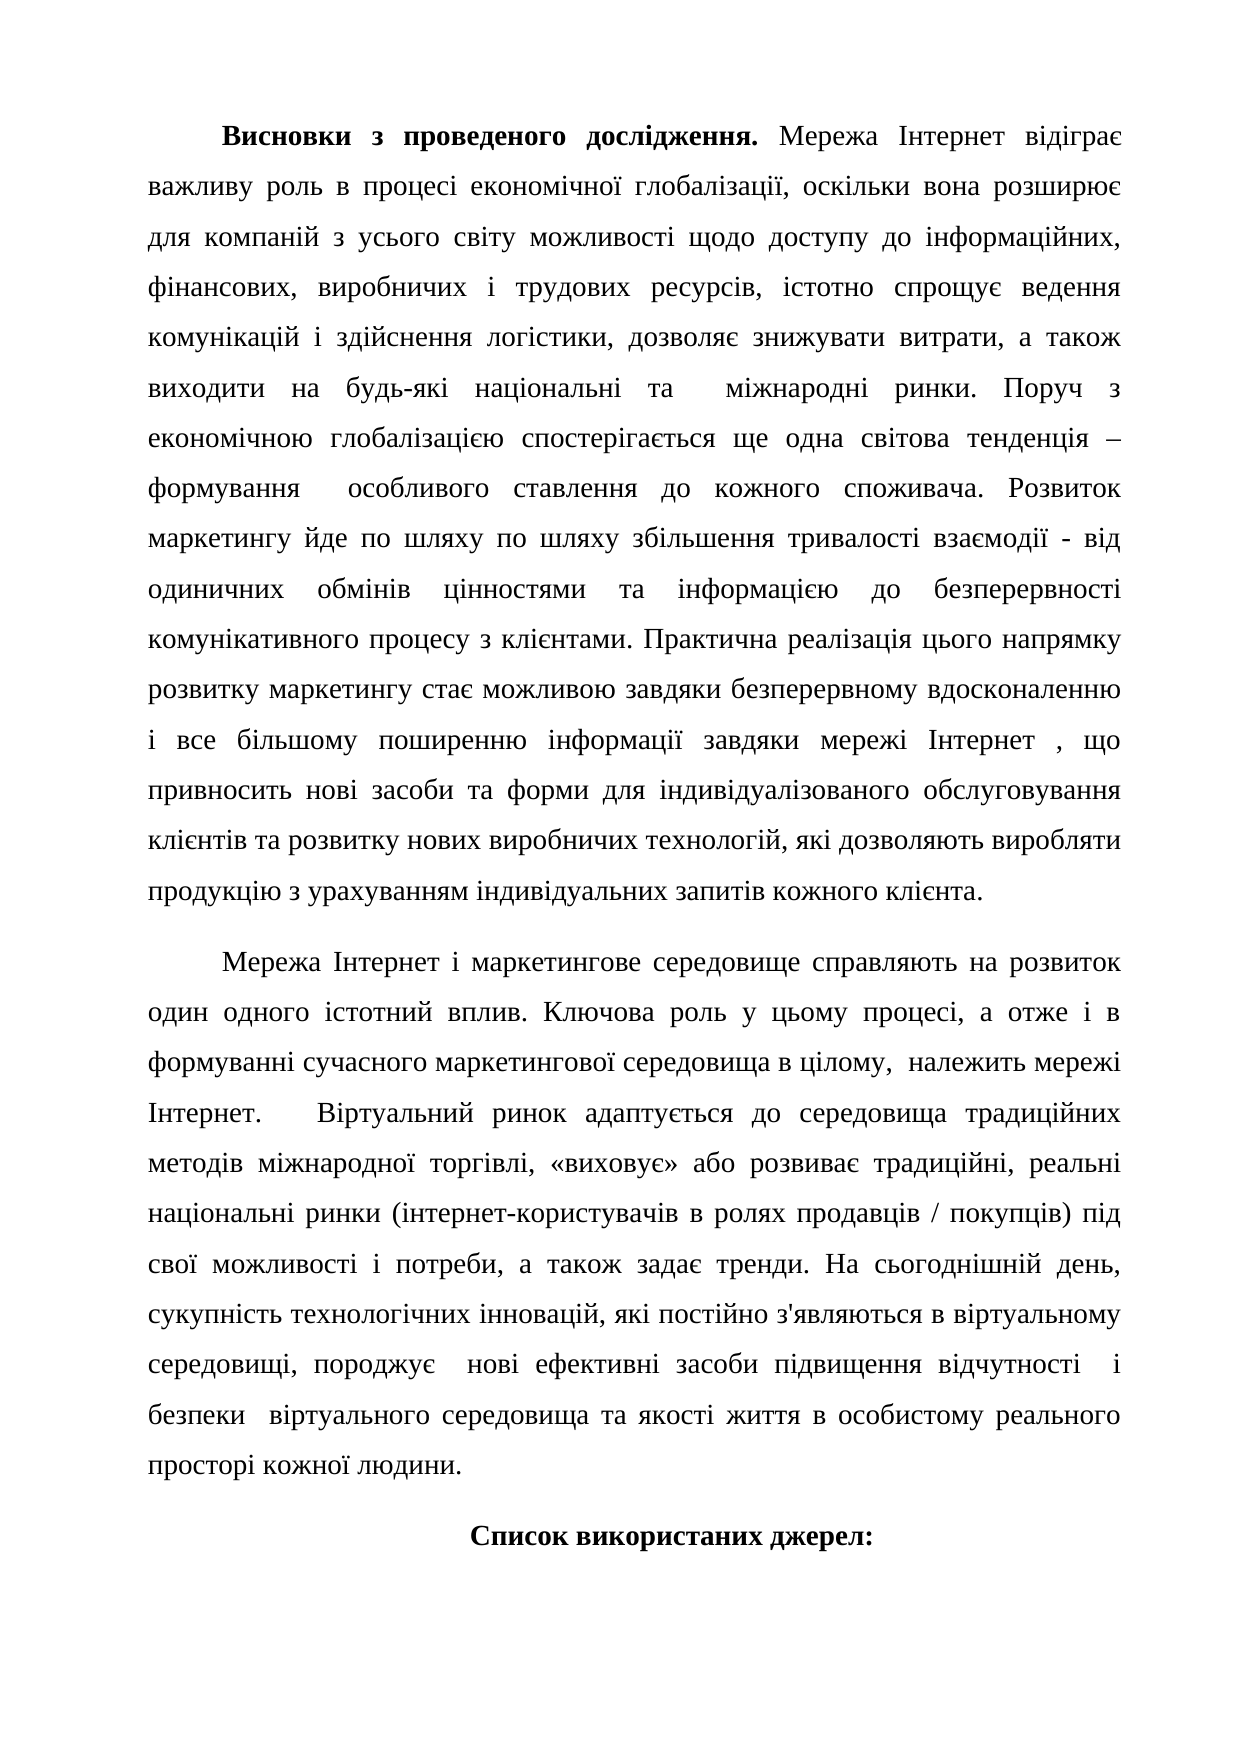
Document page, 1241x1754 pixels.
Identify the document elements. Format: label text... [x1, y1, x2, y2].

text Мережа Інтернет і маркетингове середовище справляють на розвиток один одного істотний вплив. Ключова роль у цьому процесі, а отже і в формуванні сучасного маркетингової середовища в цілому, належить мережі Інтернет. Віртуальний ринок адаптується до середовища традиційних методів міжнародної торгівлі, «виховує» або розвиває традиційні, реальні національні ринки (інтернет-користувачів в ролях продавців / покупців) під свої можливості і потреби, а також задає тренди. На сьогоднішній день, сукупність технологічних інновацій, які постійно з'являються в віртуальному середовищі, породжує нові ефективні засоби підвищення відчутності і безпеки віртуального середовища та якості життя в особистому реального просторі кожної людини. [148, 944, 1122, 1481]
text Висновки з проведеного дослідження. Мережа Інтернет відіграє важливу роль в процесі економічної глобалізації, оскільки вона розширює для компаній з усього світу можливості щодо доступу до інформаційних, фінансових, виробничих і трудових ресурсів, істотно спрощує ведення комунікацій і здійснення логістики, дозволяє знижувати витрати, а також виходити на будь-які національні та міжнародні ринки. Поруч з економічною глобалізацією спостерігається ще одна світова тенденція – формування особливого ставлення до кожного споживача. Розвиток маркетингу йде по шляху по шляху збільшення тривалості взаємодії - від одиничних обмінів цінностями та інформацією до безперервності комунікативного процесу з клієнтами. Практична реалізація цього напрямку розвитку маркетингу стає можливою завдяки безперервному вдосконаленню і все більшому поширенню інформації завдяки мережі Інтернет , що привносить нові засоби та форми для індивідуалізованого обслуговування клієнтів та розвитку нових виробничих технологій, які дозволяють виробляти продукцію з урахуванням індивідуальних запитів кожного клієнта. [148, 118, 1122, 906]
text Список використаних джерел: [148, 1518, 1122, 1552]
